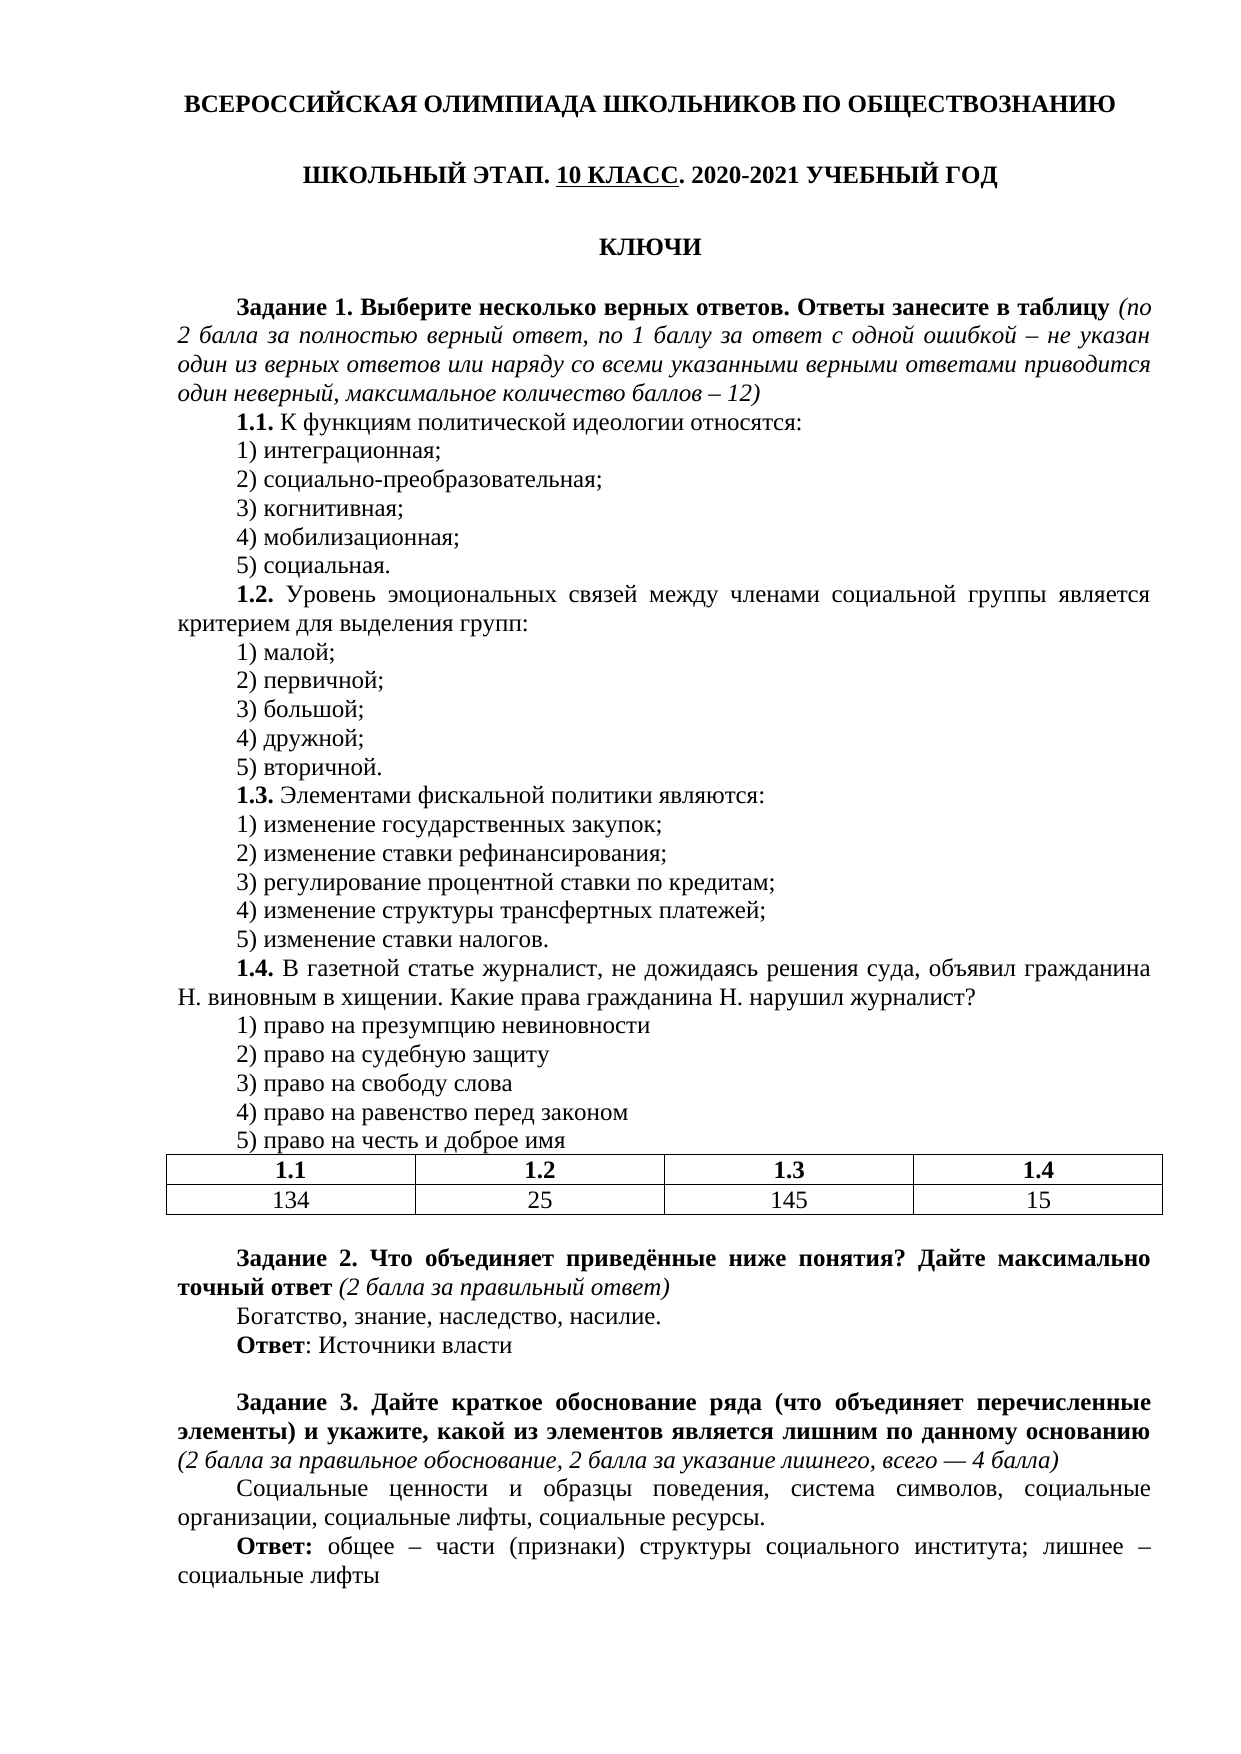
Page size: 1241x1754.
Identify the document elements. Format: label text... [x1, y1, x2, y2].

text 2) первичной; [177, 665, 1152, 694]
table_header 1.3 [665, 1155, 913, 1184]
text 5) право на честь и доброе имя [177, 1125, 1152, 1154]
text 2) социально-преобразовательная; [177, 464, 1152, 493]
text 3) регулирование процентной ставки по кредитам; [177, 867, 1152, 895]
text 2) право на судебную защиту [177, 1039, 1152, 1068]
text КЛЮЧИ [177, 232, 1123, 261]
table_cell 15 [914, 1185, 1162, 1214]
text 1.2. Уровень эмоциональных связей между членами социальной группы является критерием для выделения групп: [177, 579, 1152, 637]
text 4) право на равенство перед законом [177, 1097, 1152, 1125]
text Ответ: Источники власти [177, 1330, 1152, 1358]
text Социальные ценности и образцы поведения, система символов, социальные организации, социальные лифты, социальные ресурсы. [177, 1473, 1152, 1531]
table_cell 134 [167, 1185, 415, 1214]
table_cell 25 [416, 1185, 664, 1214]
text ШКОЛЬНЫЙ ЭТАП. 10 КЛАСС. 2020-2021 учебный год [177, 161, 1123, 189]
table_header 1.1 [167, 1155, 415, 1184]
text 1.1. К функциям политической идеологии относятся: [177, 407, 1152, 435]
table_cell 145 [665, 1185, 913, 1214]
text 1.3. Элементами фискальной политики являются: [177, 780, 1152, 809]
text 4) дружной; [177, 723, 1152, 752]
text 3) большой; [177, 694, 1152, 723]
text Задание 2. Что объединяет приведённые ниже понятия? Дайте максимально точный ответ (2 балла за правильный ответ) [177, 1243, 1152, 1301]
text 1) интеграционная; [177, 435, 1152, 464]
text 5) вторичной. [177, 752, 1152, 780]
text Задание 3. Дайте краткое обоснование ряда (что объединяет перечисленные элементы) и укажите, какой из элементов является лишним по данному основанию (2 балла за правильное обоснование, 2 балла за указание лишнего, всего — 4 балла) [177, 1387, 1152, 1473]
text Богатство, знание, наследство, насилие. [177, 1301, 1152, 1330]
text 1.4. В газетной статье журналист, не дожидаясь решения суда, объявил гражданина Н. виновным в хищении. Какие права гражданина Н. нарушил журналист? [177, 953, 1152, 1010]
text 3) право на свободу слова [177, 1068, 1152, 1097]
text Задание 1. Выберите несколько верных ответов. Ответы занесите в таблицу (по 2 балла за полностью верный ответ, по 1 баллу за ответ с одной ошибкой – не указан один из верных ответов или наряду со всеми указанными верными ответами приводится один неверный, максимальное количество баллов – 12) [177, 292, 1152, 407]
text Ответ: общее – части (признаки) структуры социального института; лишнее – социальные лифты [177, 1531, 1152, 1588]
table_header 1.4 [914, 1155, 1162, 1184]
text ВСЕРОССИЙСКАЯ ОЛИМПИАДА ШКОЛЬНИКОВ ПО ОБЩЕСТВОЗНАНИЮ [177, 89, 1123, 117]
text 3) когнитивная; [177, 493, 1152, 522]
table_header 1.2 [416, 1155, 664, 1184]
text 1) изменение государственных закупок; [177, 809, 1152, 838]
text 4) изменение структуры трансфертных платежей; [177, 895, 1152, 924]
text 1) право на презумпцию невиновности [177, 1010, 1152, 1039]
text 1) малой; [177, 637, 1152, 665]
text 5) социальная. [177, 550, 1152, 579]
text 2) изменение ставки рефинансирования; [177, 838, 1152, 867]
text 5) изменение ставки налогов. [177, 924, 1152, 953]
text 4) мобилизационная; [177, 522, 1152, 550]
